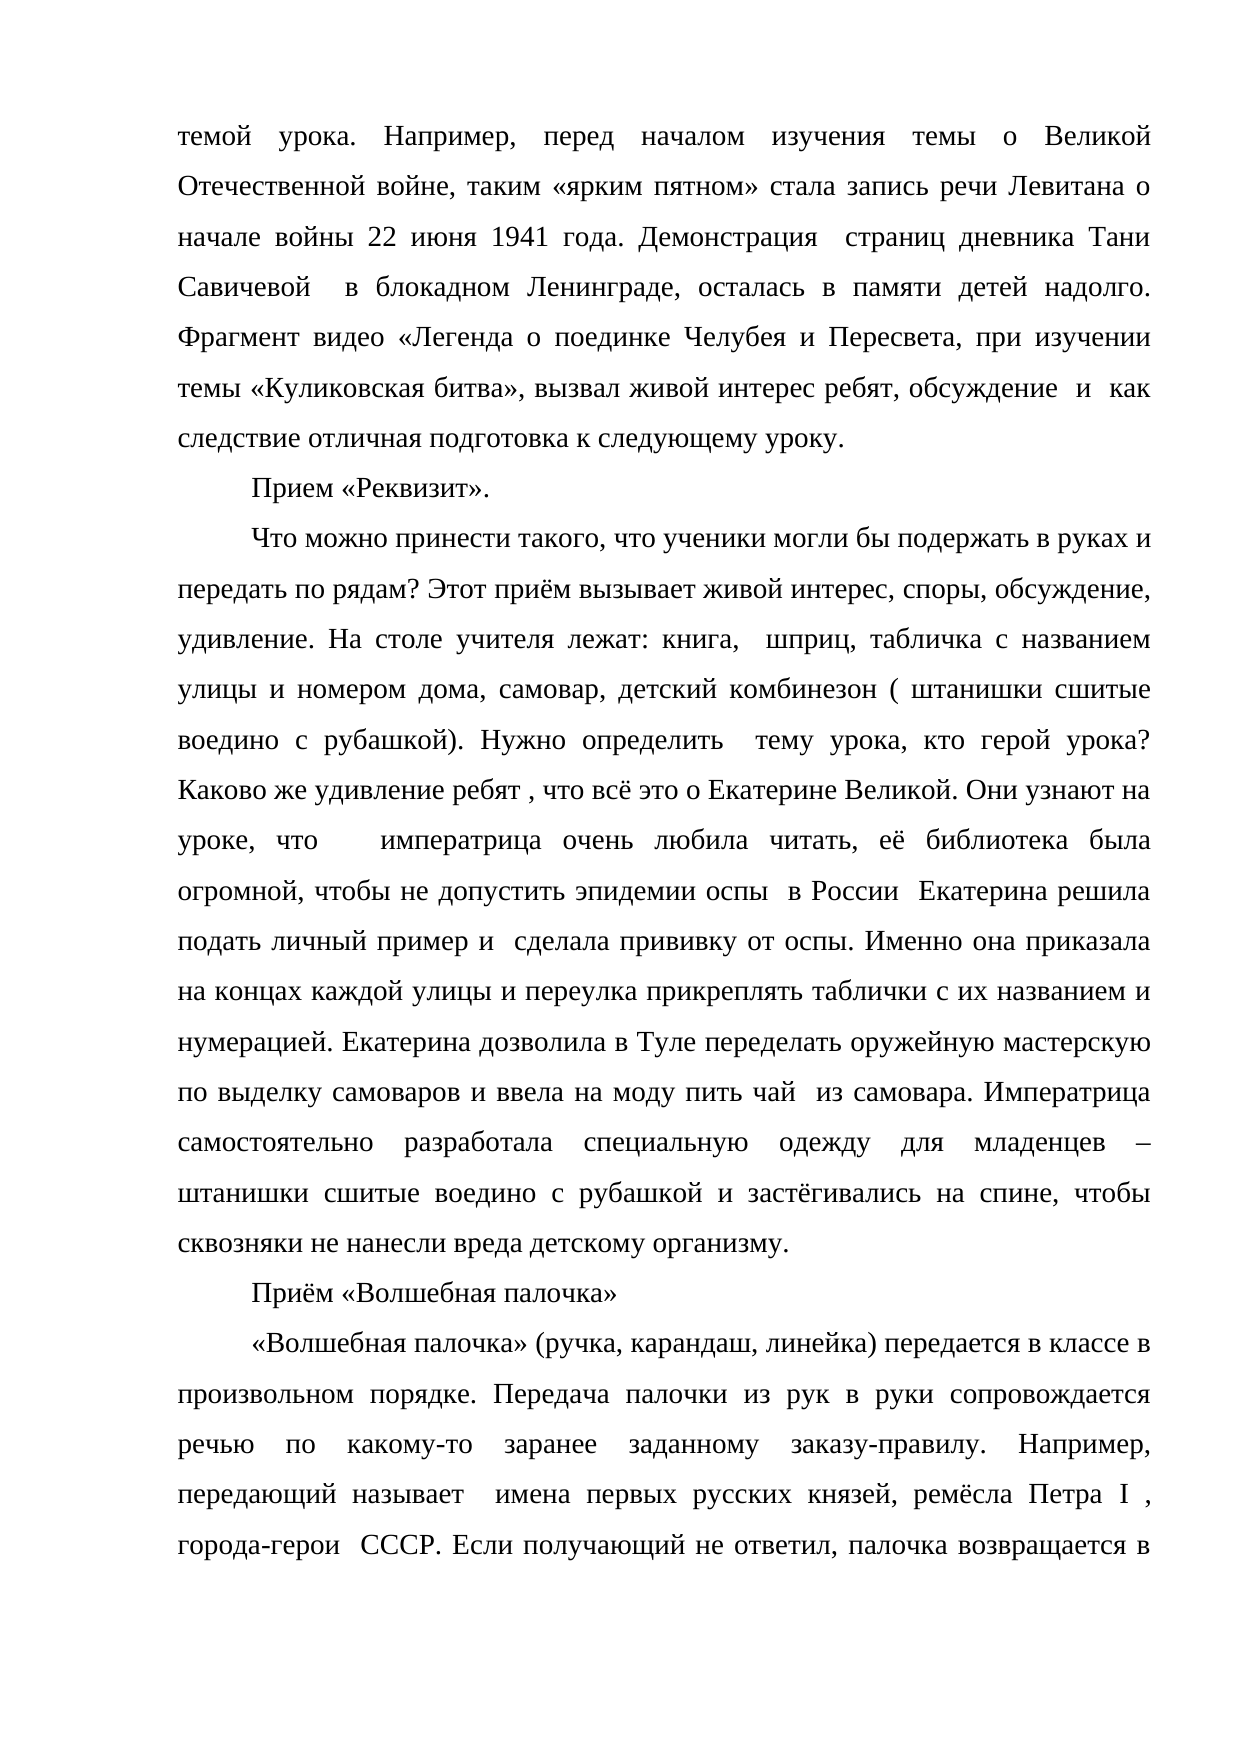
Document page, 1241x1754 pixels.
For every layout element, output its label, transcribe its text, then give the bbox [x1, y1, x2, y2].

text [177, 118, 1152, 453]
text Приём «Волшебная палочка» [177, 1275, 1152, 1309]
text Что можно принести такого, что ученики могли бы подержать в руках и передать по рядам? Этот приём вызывает живой интерес, споры, обсуждение, удивление. На столе учителя лежат: книга, шприц, табличка с названием улицы и номером дома, самовар, детский комбинезон ( штанишки сшитые воедино с рубашкой). Нужно определить тему урока, кто герой урока? Каково же удивление ребят , что всё это о Екатерине Великой. Они узнают на уроке, что императрица очень любила читать, её библиотека была огромной, чтобы не допустить эпидемии оспы в России Екатерина решила подать личный пример и сделала прививку от оспы. Именно она приказала на концах каждой улицы и переулка прикреплять таблички с их названием и нумерацией. Екатерина дозволила в Туле переделать оружейную мастерскую по выделку самоваров и ввела на моду пить чай из самовара. Императрица самостоятельно разработала специальную одежду для младенцев – штанишки сшитые воедино с рубашкой и застёгивались на спине, чтобы сквозняки не нанесли вреда детскому организму. [177, 521, 1152, 1258]
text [177, 1326, 1152, 1560]
text Прием «Реквизит». [177, 470, 1152, 504]
